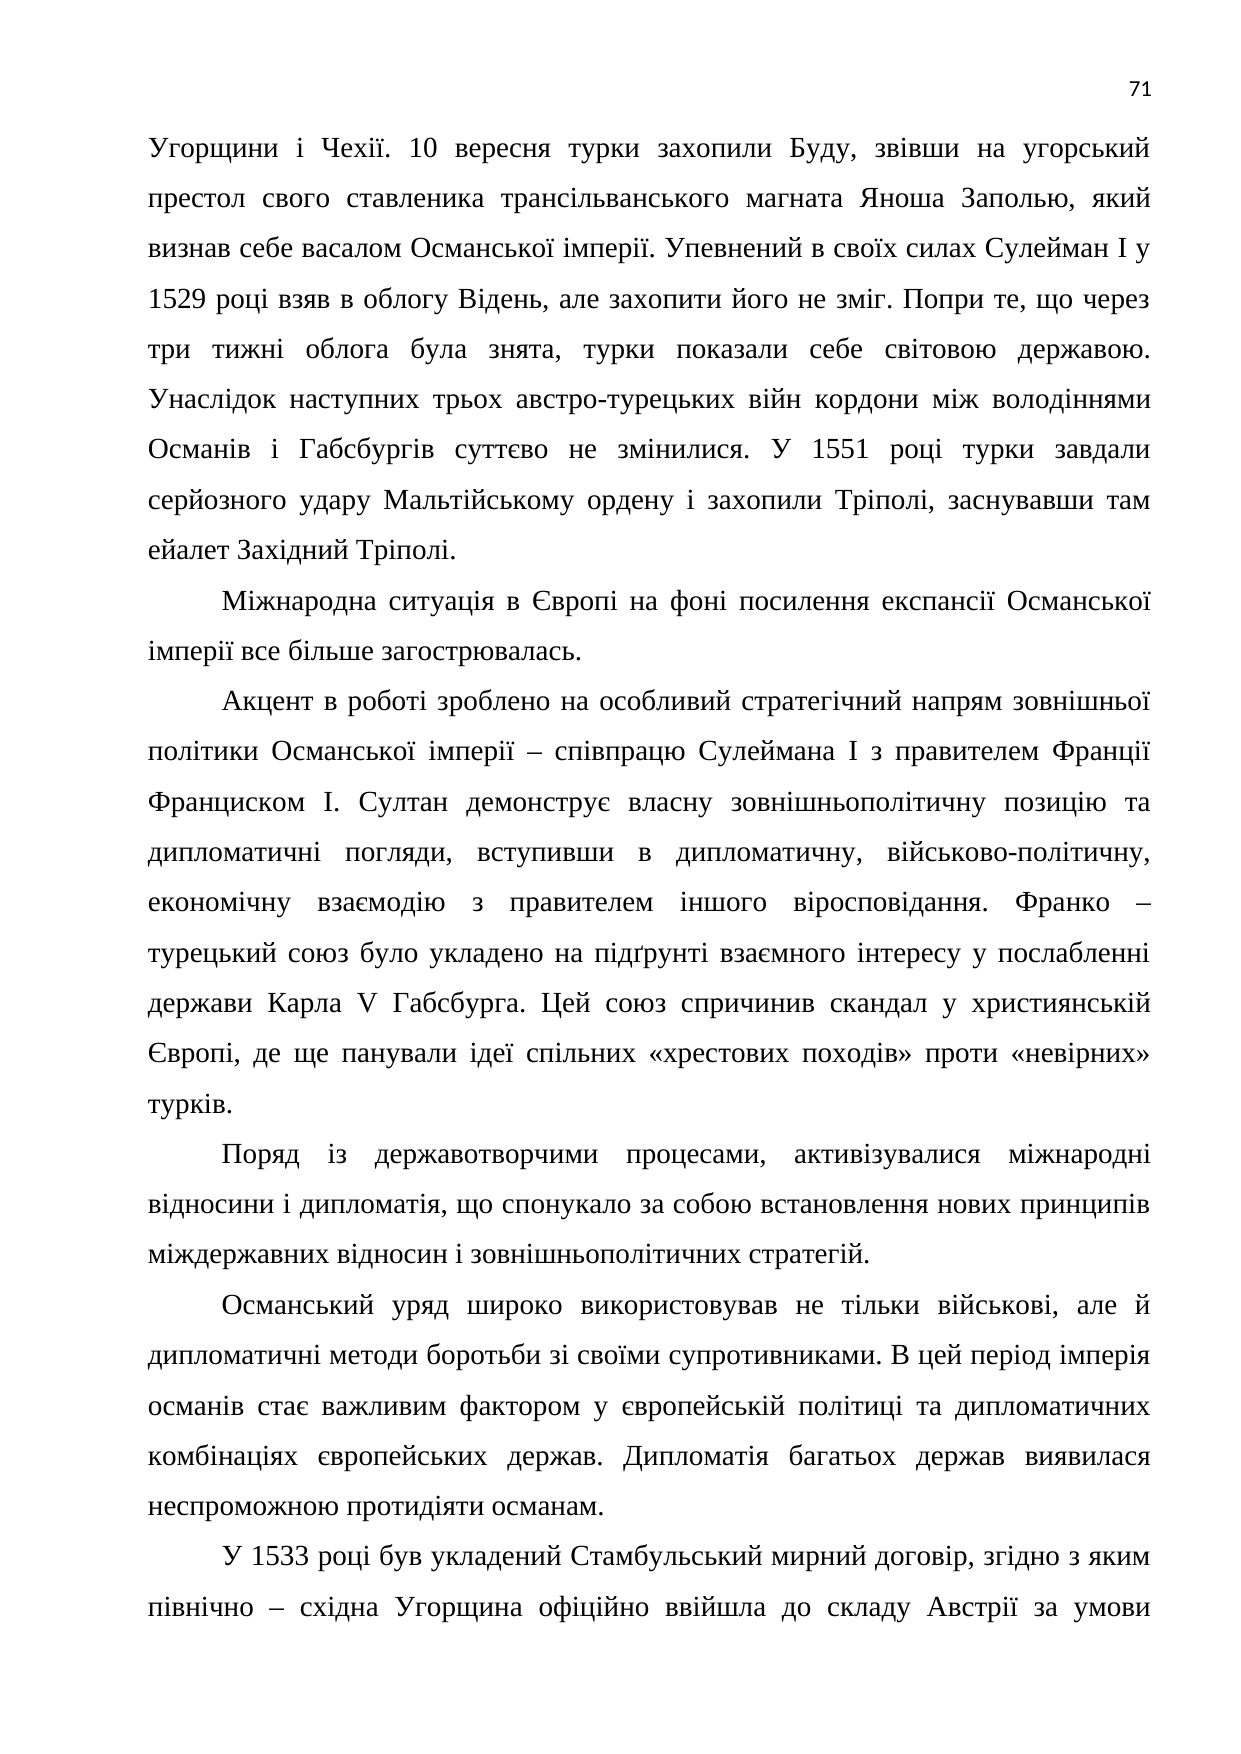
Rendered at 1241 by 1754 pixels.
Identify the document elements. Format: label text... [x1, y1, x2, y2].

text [148, 130, 1152, 566]
text Акцент в роботі зроблено на особливий стратегічний напрям зовнішньої політики Османської імперії – співпрацю Сулеймана І з правителем Франції Франциском І. Султан демонструє власну зовнішньополітичну позицію та дипломатичні погляди, вступивши в дипломатичну, військово-політичну, економічну взаємодію з правителем іншого віросповідання. Франко – турецький союз було укладено на підґрунті взаємного інтересу у послабленні держави Карла V Габсбурга. Цей союз спричинив скандал у християнській Європі, де ще панували ідеї спільних «хрестових походів» проти «невірних» турків. [148, 683, 1152, 1119]
text Поряд із державотворчими процесами, активізувалися міжнародні відносини і дипломатія, що спонукало за собою встановлення нових принципів міждержавних відносин і зовнішньополітичних стратегій. [148, 1136, 1152, 1270]
text Османський уряд широко використовував не тільки військові, але й дипломатичні методи боротьби зі своїми супротивниками. В цей період імперія османів стає важливим фактором у європейській політиці та дипломатичних комбінаціях європейських держав. Дипломатія багатьох держав виявилася неспроможною протидіяти османам. [148, 1287, 1152, 1522]
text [148, 1538, 1152, 1622]
text Міжнародна ситуація в Європі на фоні посилення експансії Османської імперії все більше загострювалась. [148, 583, 1152, 666]
